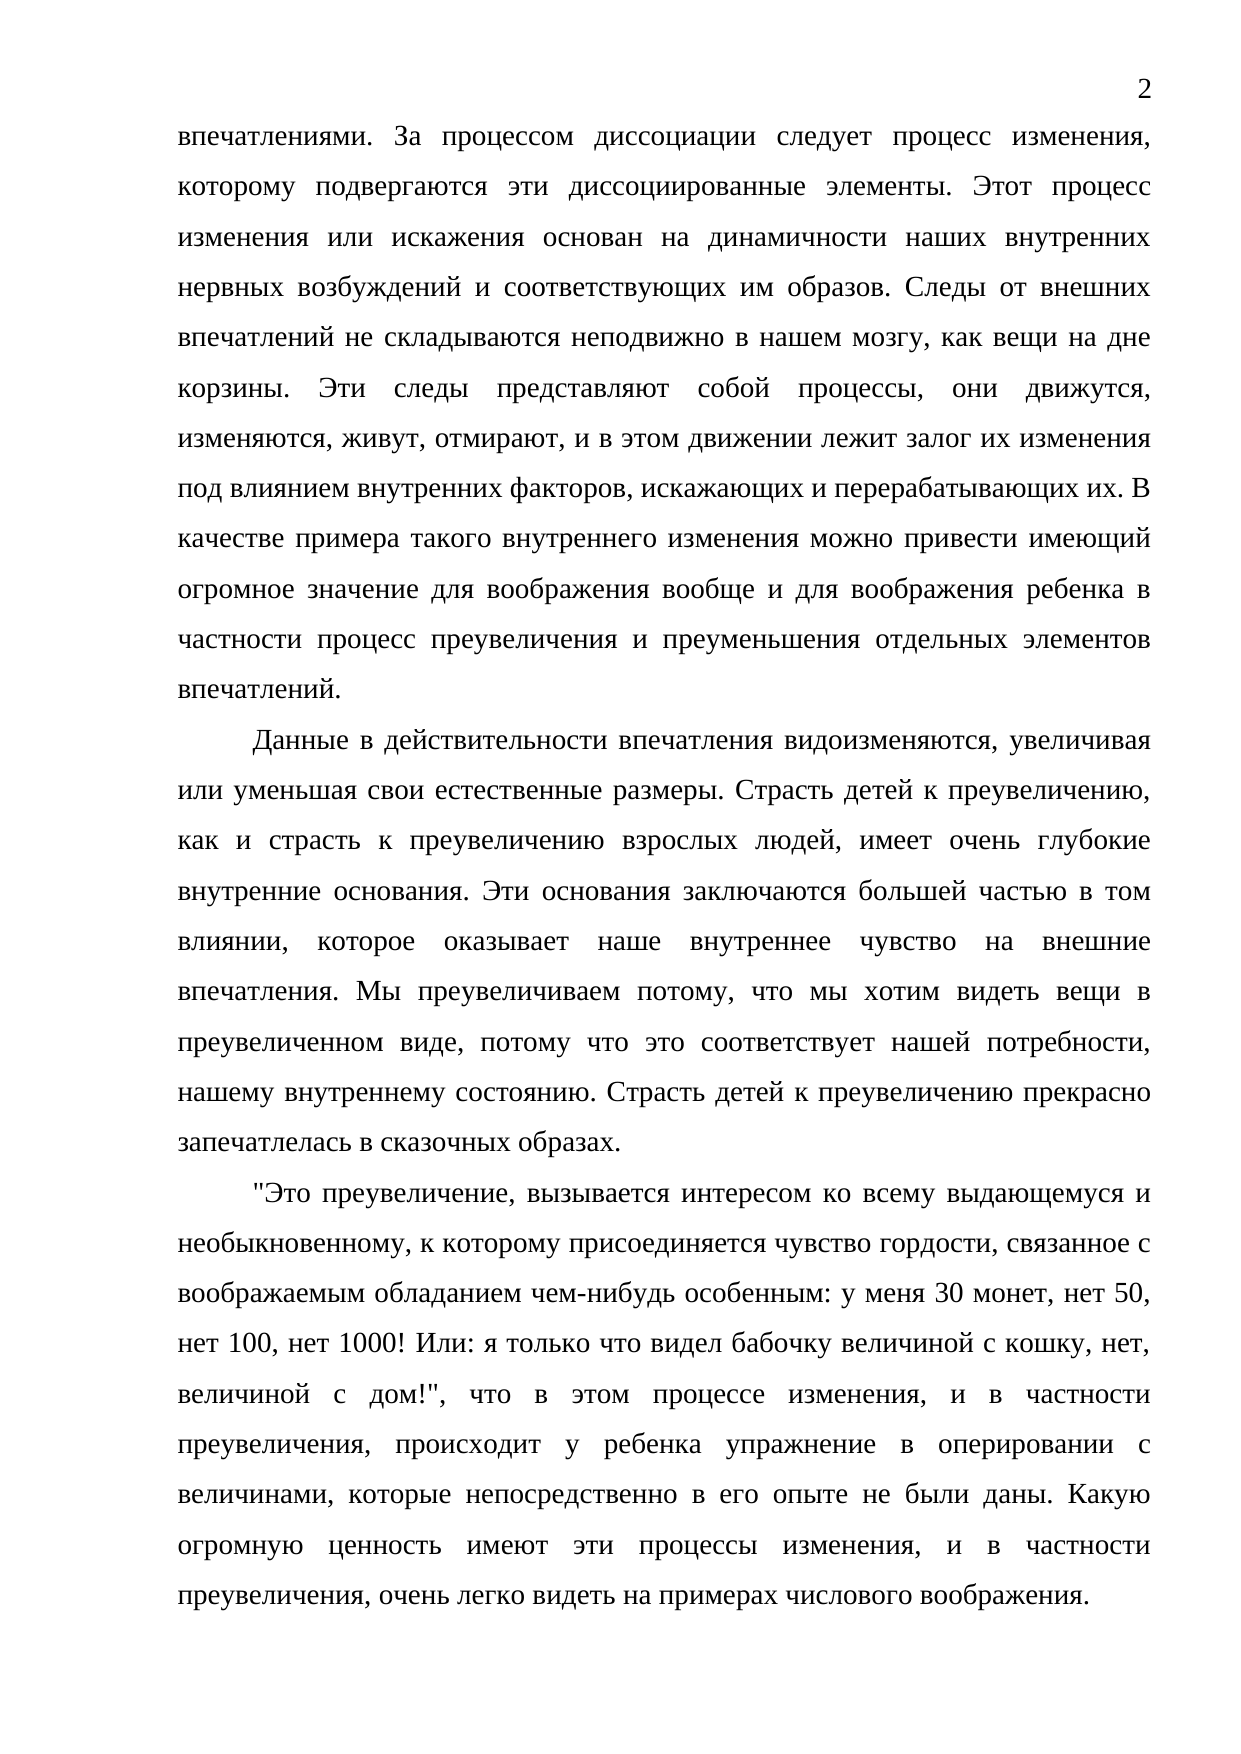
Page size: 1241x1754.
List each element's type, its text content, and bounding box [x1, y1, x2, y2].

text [177, 118, 1152, 705]
text "Это преувеличение, вызывается интересом ко всему выдающемуся и необыкновенному, к которому присоединяется чувство гордости, связанное с воображаемым обладанием чем-нибудь особенным: у меня 30 монет, нет 50, нет 100, нет 1000! Или: я только что видел бабочку величиной с кошку, нет, величиной с дом!", что в этом процессе изменения, и в частности преувеличения, происходит у ребенка упражнение в оперировании с величинами, которые непосредственно в его опыте не были даны. Какую огромную ценность имеют эти процессы изменения, и в частности преувеличения, очень легко видеть на примерах числового воображения. [177, 1175, 1152, 1611]
text Данные в действительности впечатления видоизменяются, увеличивая или уменьшая свои естественные размеры. Страсть детей к преувеличению, как и страсть к преувеличению взрослых людей, имеет очень глубокие внутренние основания. Эти основания заключаются большей частью в том влиянии, которое оказывает наше внутреннее чувство на внешние впечатления. Мы преувеличиваем потому, что мы хотим видеть вещи в преувеличенном виде, потому что это соответствует нашей потребности, нашему внутреннему состоянию. Страсть детей к преувеличению прекрасно запечатлелась в сказочных образах. [177, 722, 1152, 1158]
